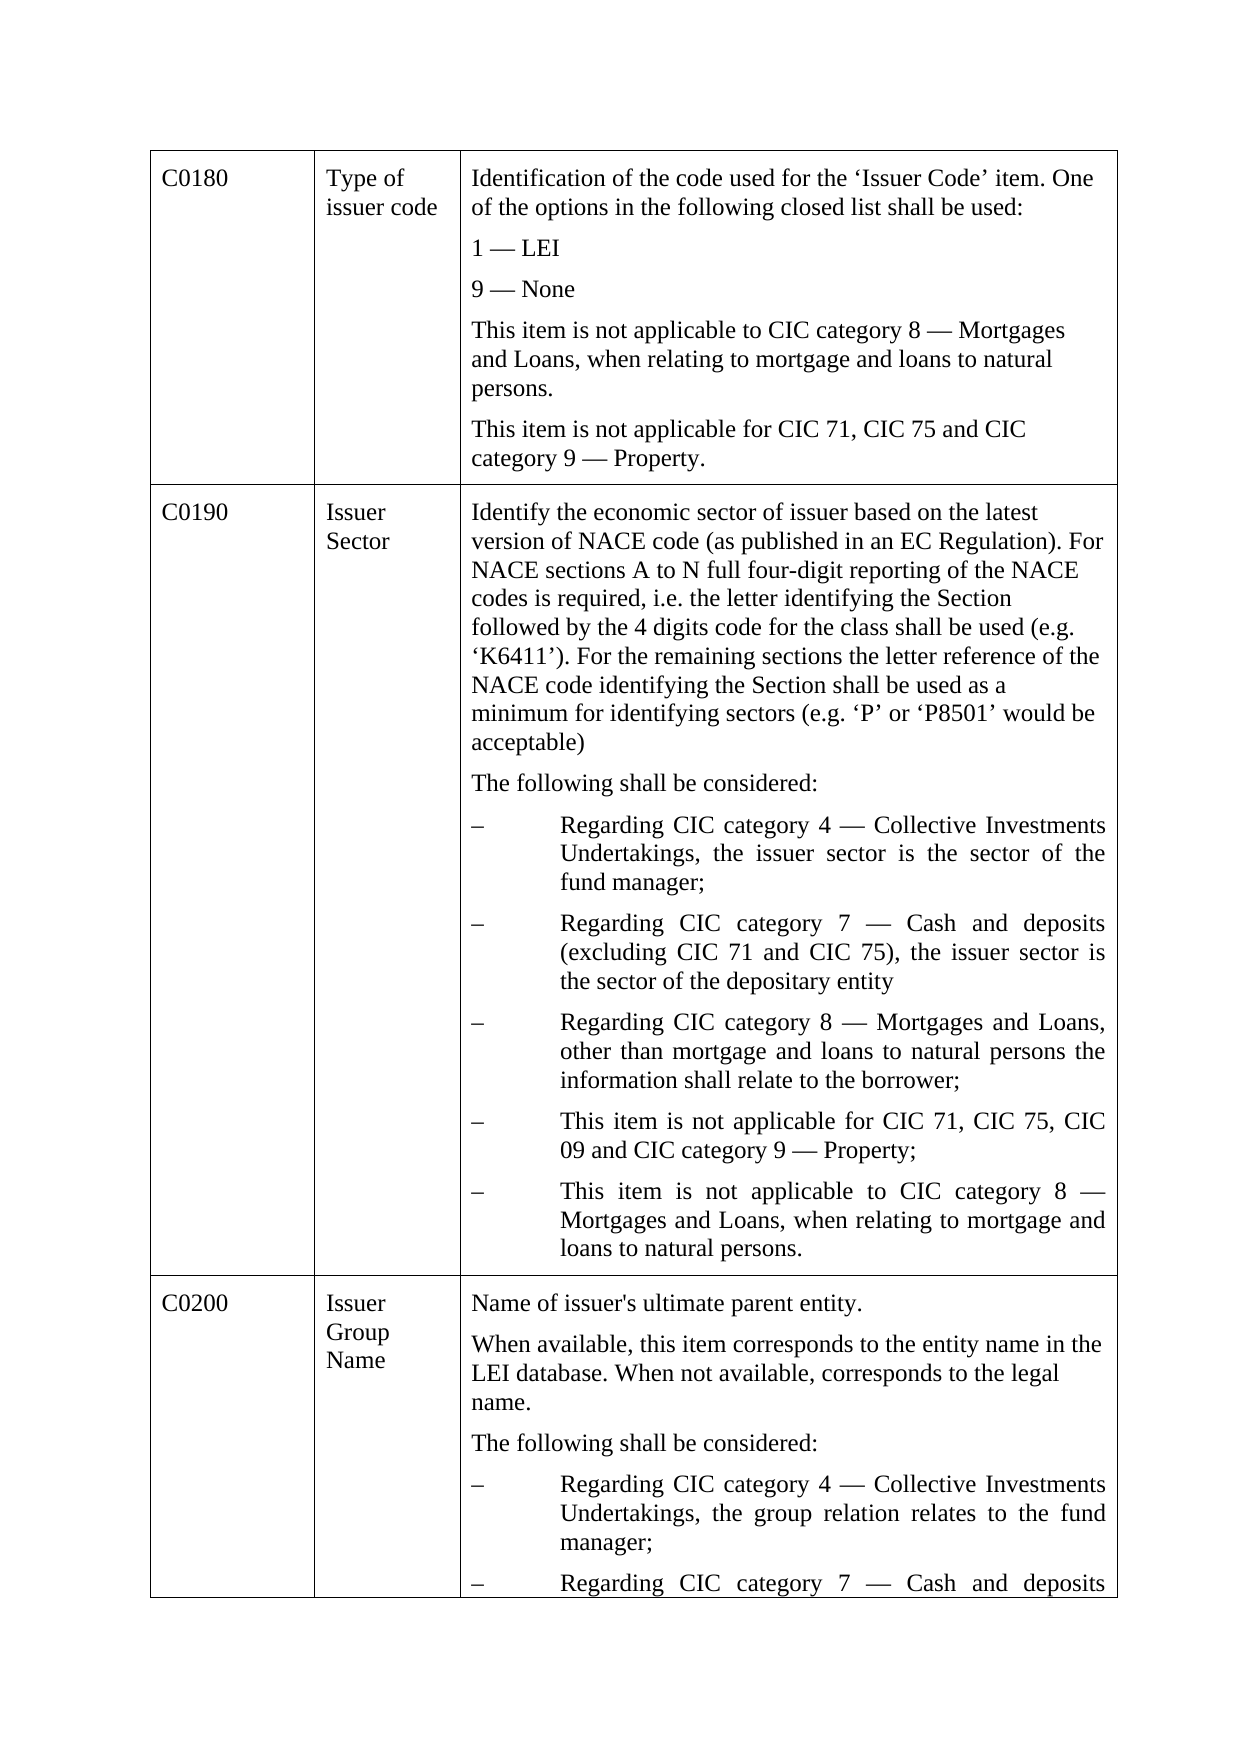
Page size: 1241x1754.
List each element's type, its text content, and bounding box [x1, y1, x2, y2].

table_cell Issuer Group Name [315, 1276, 460, 1597]
table_cell C0200 [151, 1276, 314, 1597]
table_cell Type of issuer code [315, 151, 460, 484]
table_cell Issuer Sector [315, 485, 460, 1275]
table_cell C0190 [151, 485, 314, 1275]
table_cell Identification of the code used for the ‘Issuer Code’ item. One of the options in the following closed list shall be used: 1 — LEI 9 — None This item is not applicable to CIC category 8 — Mortgages and Loans, when relating to mortgage and loans to natural persons. This item is not applicable for CIC 71, CIC 75 and CIC category 9 — Property. [461, 151, 1117, 484]
table_cell C0180 [151, 151, 314, 484]
table_cell Identify the economic sector of issuer based on the latest version of NACE code (as published in an EC Regulation). For NACE sections A to N full four-digit reporting of the NACE codes is required, i.e. the letter identifying the Section followed by the 4 digits code for the class shall be used (e.g. ‘K6411’). For the remaining sections the letter reference of the NACE code identifying the Section shall be used as a minimum for identifying sectors (e.g. ‘P’ or ‘P8501’ would be acceptable) The following shall be considered: Regarding CIC category 4 — Collective Investments Undertakings, the issuer sector is the sector of the fund manager; Regarding CIC category 7 — Cash and deposits (excluding CIC 71 and CIC 75), the issuer sector is the sector of the depositary entity Regarding CIC category 8 — Mortgages and Loans, other than mortgage and loans to natural persons the information shall relate to the borrower; This item is not applicable for CIC 71, CIC 75, CIC 09 and CIC category 9 — Property; This item is not applicable to CIC category 8 — Mortgages and Loans, when relating to mortgage and loans to natural persons. [461, 485, 1117, 1275]
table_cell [461, 1276, 1117, 1597]
